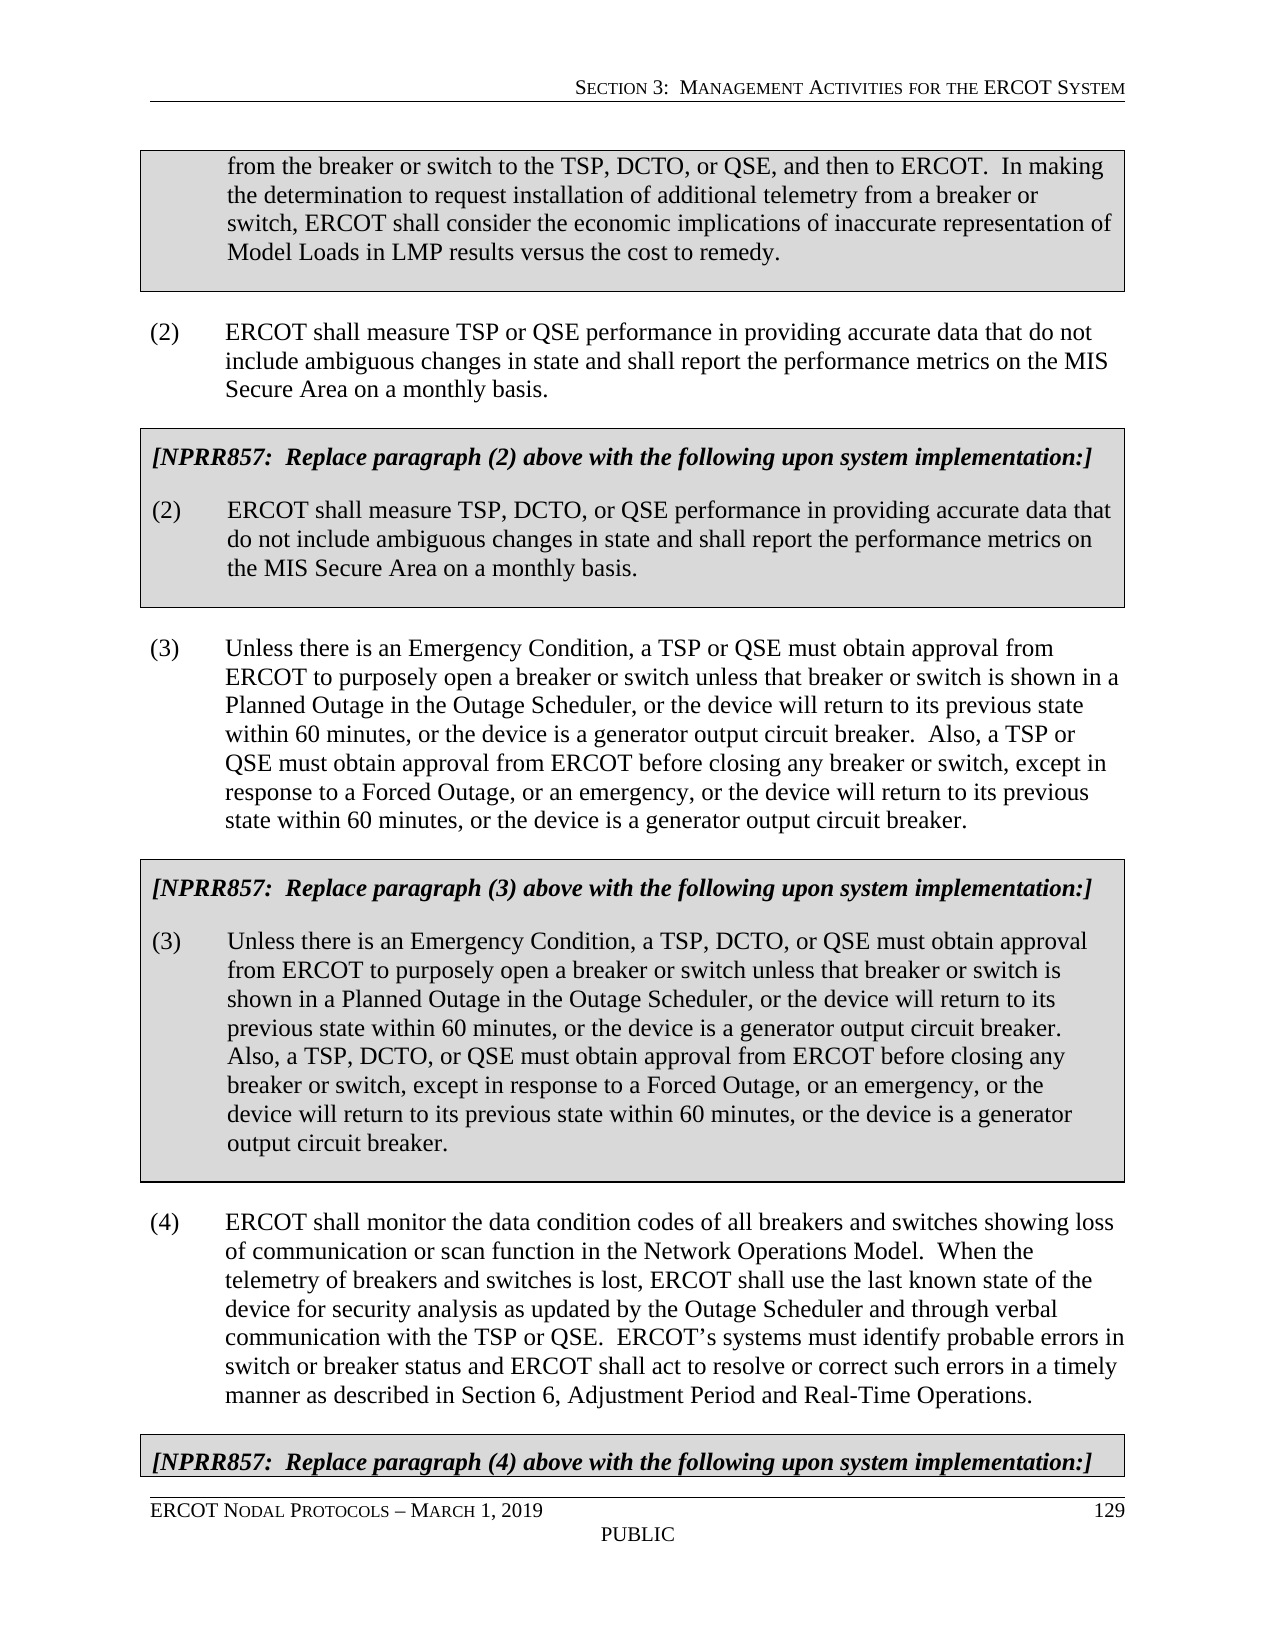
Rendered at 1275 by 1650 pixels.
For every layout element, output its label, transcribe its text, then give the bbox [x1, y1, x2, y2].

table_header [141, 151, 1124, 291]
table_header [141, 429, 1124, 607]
text (3) Unless there is an Emergency Condition, a TSP or QSE must obtain approval from ERCOT to purposely open a breaker or switch unless that breaker or switch is shown in a Planned Outage in the Outage Scheduler, or the device will return to its previous state within 60 minutes, or the device is a generator output circuit breaker. Also, a TSP or QSE must obtain approval from ERCOT before closing any breaker or switch, except in response to a Forced Outage, or an emergency, or the device will return to its previous state within 60 minutes, or the device is a generator output circuit breaker. [150, 633, 1125, 834]
text (4) ERCOT shall monitor the data condition codes of all breakers and switches showing loss of communication or scan function in the Network Operations Model. When the telemetry of breakers and switches is lost, ERCOT shall use the last known state of the device for security analysis as updated by the Outage Scheduler and through verbal communication with the TSP or QSE. ERCOT’s systems must identify probable errors in switch or breaker status and ERCOT shall act to resolve or correct such errors in a timely manner as described in Section 6, Adjustment Period and Real-Time Operations. [150, 1207, 1125, 1409]
text (2) ERCOT shall measure TSP or QSE performance in providing accurate data that do not include ambiguous changes in state and shall report the performance metrics on the MIS Secure Area on a monthly basis. [150, 317, 1125, 403]
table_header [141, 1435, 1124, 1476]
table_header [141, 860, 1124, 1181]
